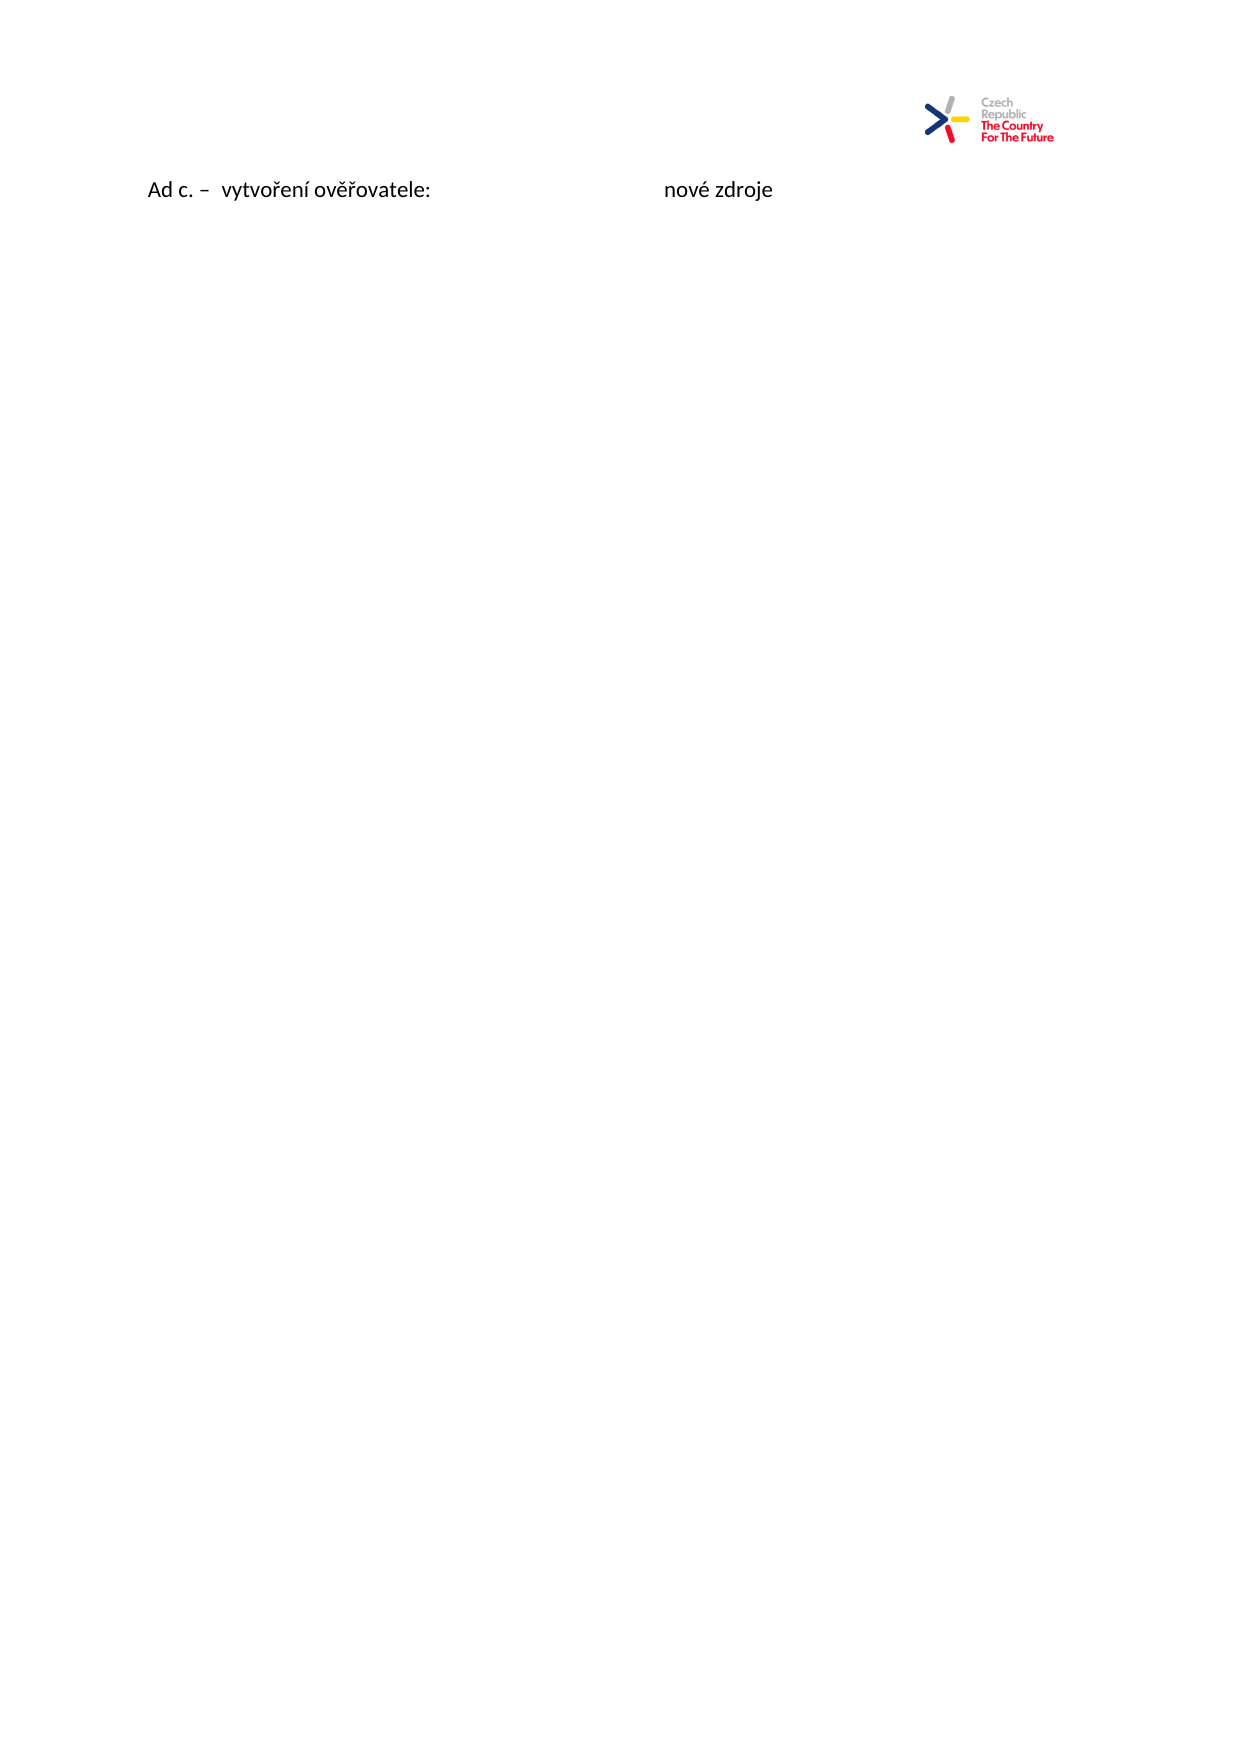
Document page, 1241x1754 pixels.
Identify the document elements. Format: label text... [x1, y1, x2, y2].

text Ad c. – vytvoření ověřovatele: nové zdroje [148, 175, 1092, 203]
picture [897, 65, 1093, 175]
